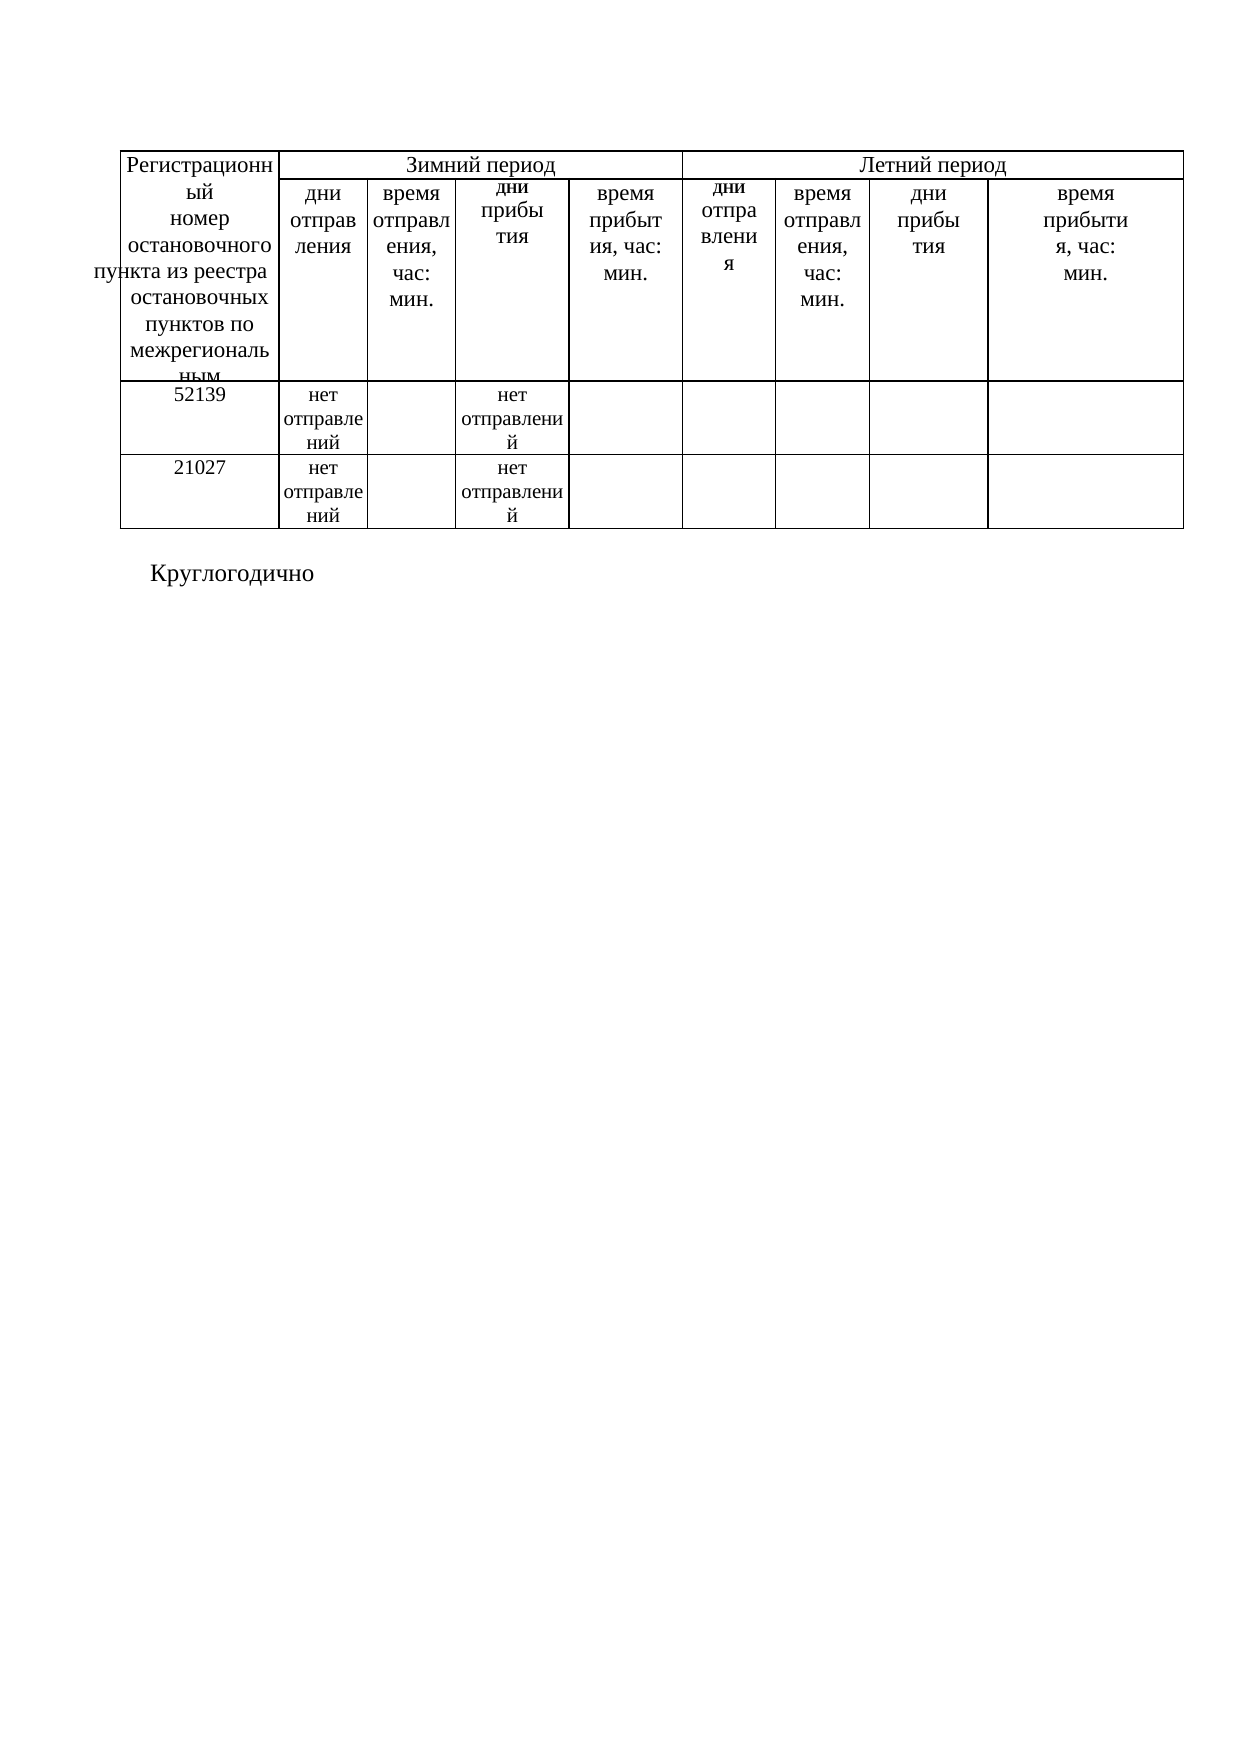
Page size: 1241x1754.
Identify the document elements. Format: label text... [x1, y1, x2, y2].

table_header Зимний период [280, 152, 682, 178]
table_cell [776, 382, 869, 454]
table_cell дни прибы тия [870, 180, 987, 380]
table_cell время отправл ения, час: мин. [368, 180, 455, 380]
table_header Летний период [683, 152, 1183, 178]
table_cell время прибыти я, час: мин. [989, 180, 1183, 380]
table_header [121, 152, 278, 380]
table_cell [368, 382, 455, 454]
table_cell нет отправлений [456, 382, 568, 454]
table_cell [776, 455, 869, 527]
table_cell [989, 455, 1183, 527]
table_cell время прибыт ия, час: мин. [570, 180, 682, 380]
table_cell 21027 [121, 455, 278, 527]
table_cell дни отправ ления [280, 180, 367, 380]
table_cell [683, 455, 775, 527]
table_cell время отправл ения, час: мин. [776, 180, 869, 380]
text Круглогодично [150, 558, 1090, 587]
table_cell [870, 382, 987, 454]
table_cell ДНИ отпра влени я [683, 180, 775, 380]
table_cell нет отправлений [280, 455, 367, 527]
table_cell [683, 382, 775, 454]
table_cell ДНИ прибы тия [456, 180, 568, 380]
table_cell [989, 382, 1183, 454]
table_cell нет отправлений [280, 382, 367, 454]
table_cell [570, 382, 682, 454]
table_cell 52139 [121, 382, 278, 454]
table_cell нет отправлений [456, 455, 568, 527]
table_cell [368, 455, 455, 527]
table_cell [570, 455, 682, 527]
table_cell [870, 455, 987, 527]
